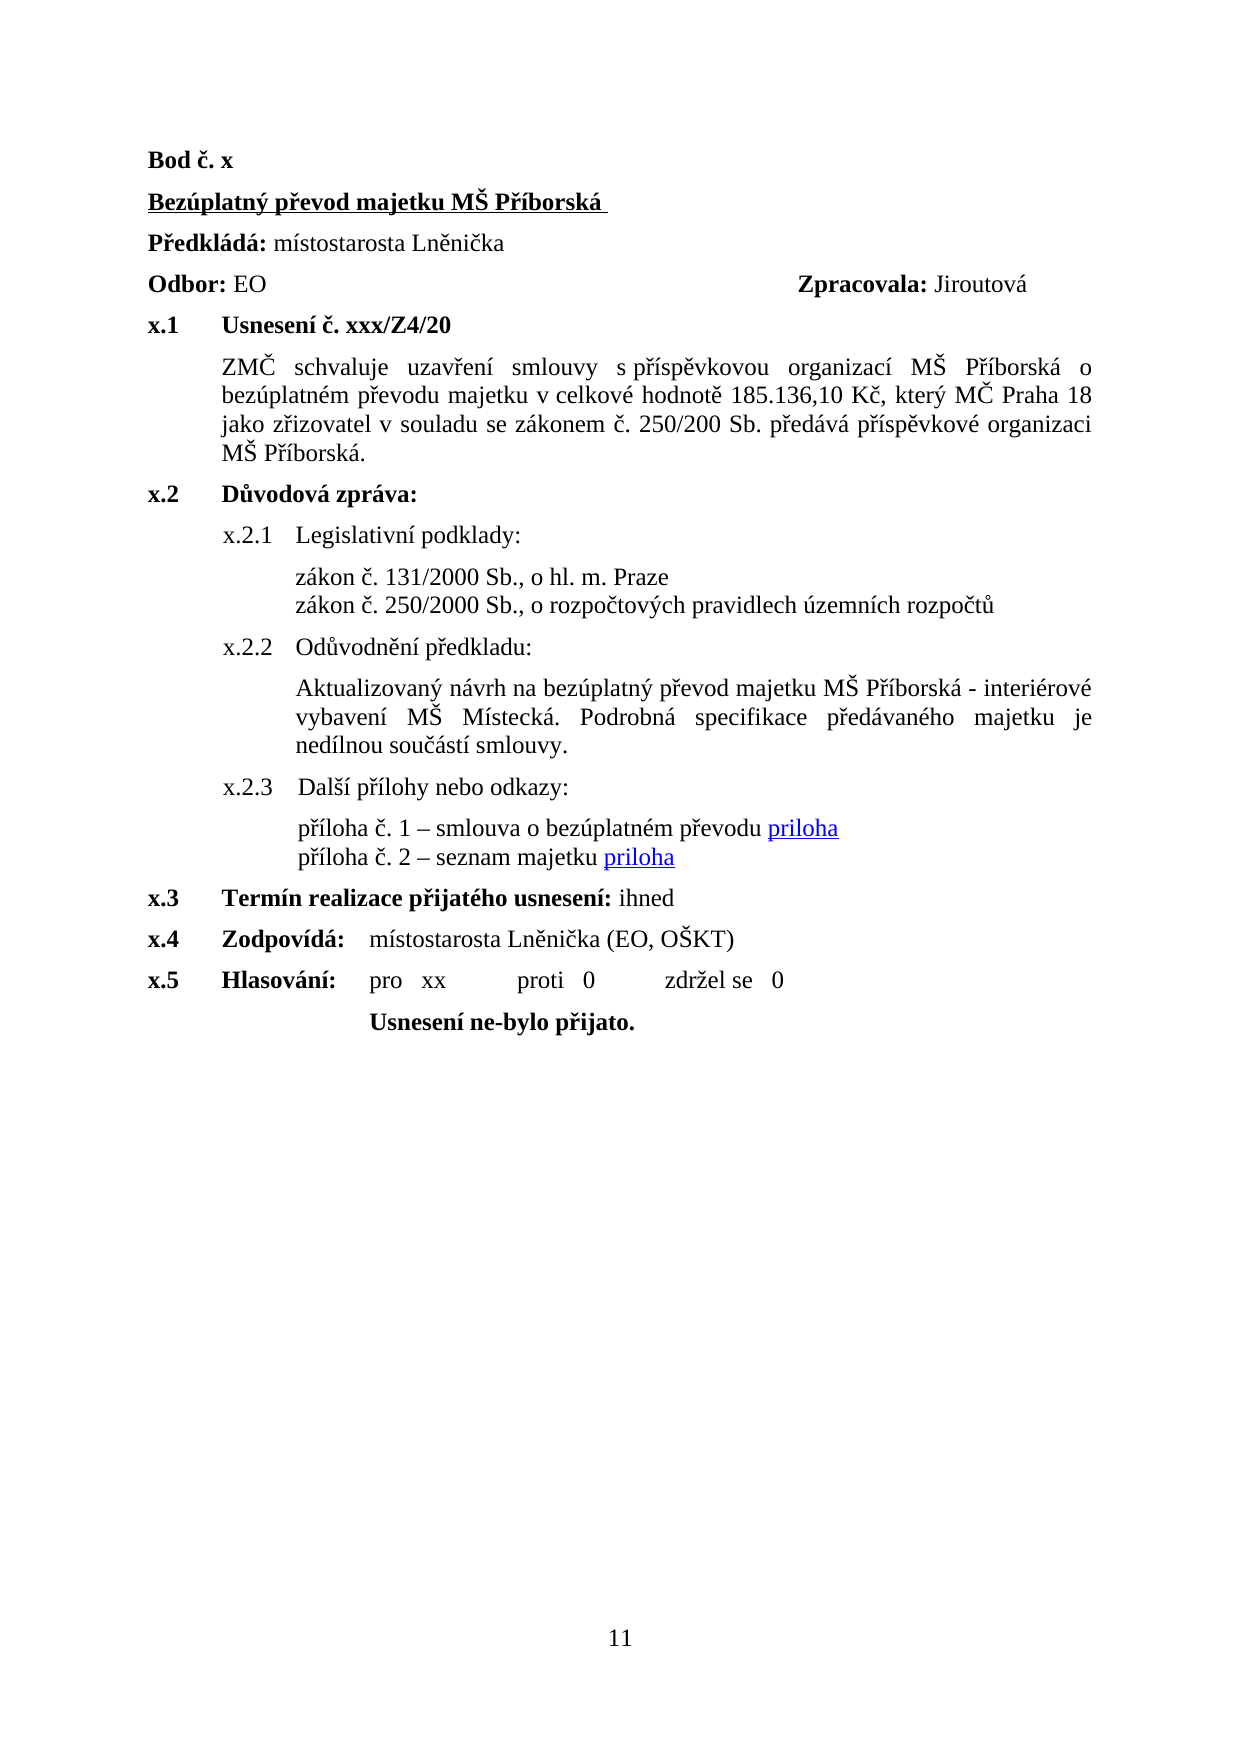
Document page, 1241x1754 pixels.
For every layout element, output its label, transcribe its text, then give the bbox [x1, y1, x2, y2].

text Bezúplatný převod majetku MŠ Příborská [148, 187, 1093, 215]
text x.4 Zodpovídá: místostarosta Lněnička (EO, OŠKT) [148, 924, 1093, 953]
text ZMČ schvaluje uzavření smlouvy s příspěvkovou organizací MŠ Příborská o bezúplatném převodu majetku v celkové hodnotě 185.136,10 Kč, který MČ Praha 18 jako zřizovatel v souladu se zákonem č. 250/200 Sb. předává příspěvkové organizaci MŠ Příborská. [221, 352, 1093, 467]
text Odbor: EO Zpracovala: Jiroutová [148, 269, 1093, 298]
text x.5 Hlasování: pro xx proti 0 zdržel se 0 [148, 965, 1093, 994]
text Předkládá: místostarosta Lněnička [148, 228, 1093, 257]
text x.2.3 Další přílohy nebo odkazy: [148, 772, 1093, 800]
text Bod č. x [148, 145, 1093, 174]
text x.2 Důvodová zpráva: [148, 479, 1093, 508]
text zákon č. 250/2000 Sb., o rozpočtových pravidlech územních rozpočtů [251, 590, 1093, 619]
text x.3 Termín realizace přijatého usnesení: ihned [148, 883, 1093, 912]
text Usnesení ne-bylo přijato. [369, 1007, 1093, 1035]
text příloha č. 1 – smlouva o bezúplatném převodu priloha [298, 813, 1093, 842]
text Aktualizovaný návrh na bezúplatný převod majetku MŠ Příborská - interiérové vybavení MŠ Místecká. Podrobná specifikace předávaného majetku je nedílnou součástí smlouvy. [295, 673, 1093, 759]
text příloha č. 2 – seznam majetku priloha [298, 842, 1093, 870]
text x.1 Usnesení č. xxx/Z4/20 [148, 310, 1093, 339]
text x.2.2 Odůvodnění předkladu: [223, 632, 1093, 660]
text x.2.1 Legislativní podklady: [223, 520, 1093, 549]
text zákon č. 131/2000 Sb., o hl. m. Praze [251, 562, 1093, 590]
